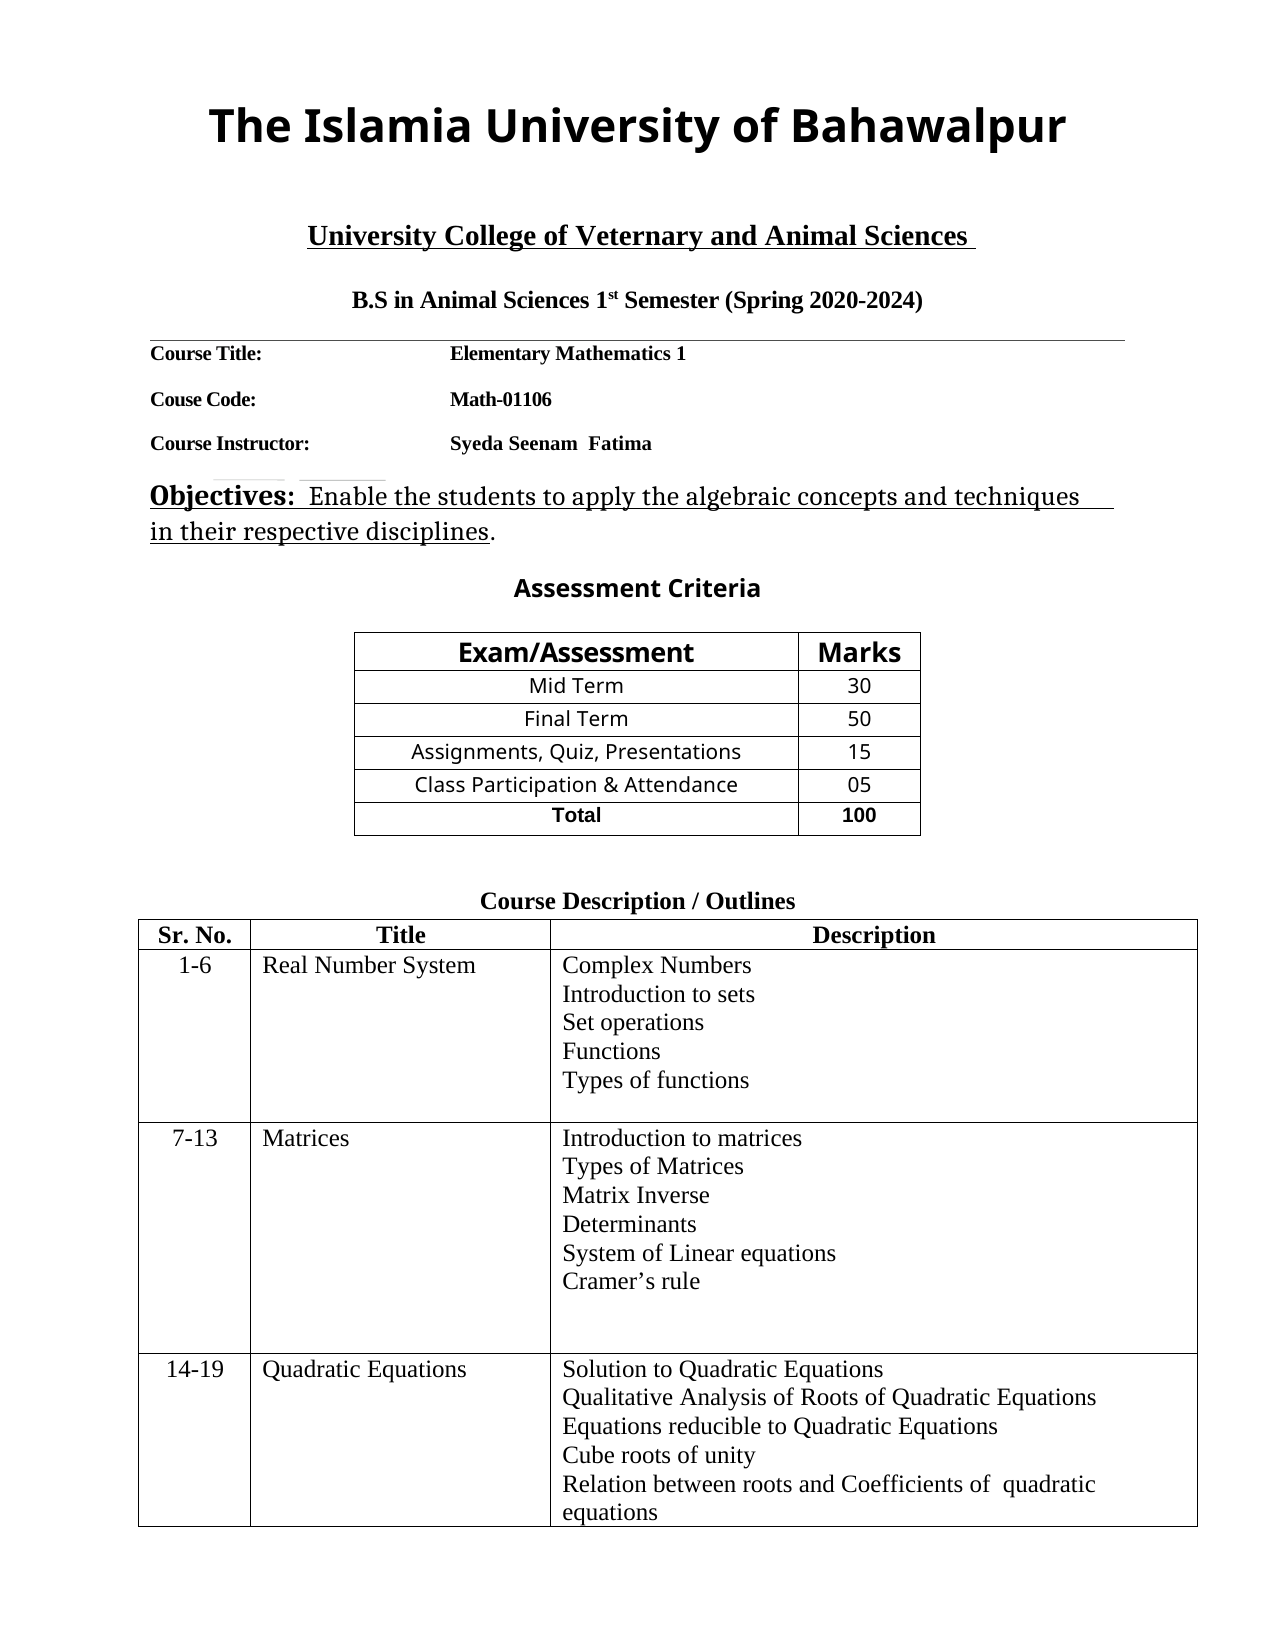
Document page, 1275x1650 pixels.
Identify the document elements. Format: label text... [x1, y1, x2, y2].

table_cell 15 [799, 737, 920, 769]
subtitle The Islamia University of Bahawalpur [150, 94, 1125, 156]
table_cell Matrices [251, 1123, 550, 1353]
table_cell Quadratic Equations [251, 1354, 550, 1526]
table_header Exam/Assessment [355, 633, 798, 670]
table_cell Real Number System [251, 950, 550, 1122]
table_cell 30 [799, 671, 920, 703]
subtitle University College of Veternary and Animal Sciences [150, 218, 1125, 252]
table_cell Mid Term [355, 671, 798, 703]
table_cell Final Term [355, 704, 798, 736]
table_header Marks [799, 633, 920, 670]
table_cell 05 [799, 770, 920, 802]
table_cell Assignments, Quiz, Presentations [355, 737, 798, 769]
table_header Title [251, 920, 550, 949]
table_header Description [551, 920, 1197, 949]
text Course Instructor: Syeda Seenam Fatima [150, 431, 1125, 455]
table_cell Solution to Quadratic Equations Qualitative Analysis of Roots of Quadratic Equations Equations reducible to Quadratic Equations Cube roots of unity Relation between roots and Coefficients of quadratic equations [551, 1354, 1197, 1526]
table_cell 100 [799, 803, 920, 834]
table_cell 14-19 [139, 1354, 250, 1526]
text Course Title: Elementary Mathematics 1 [150, 341, 1125, 365]
text Couse Code: Math-01106 [150, 390, 1125, 410]
table_cell Class Participation & Attendance [355, 770, 798, 802]
text Assessment Criteria [150, 571, 1125, 605]
table_cell 1-6 [139, 950, 250, 1122]
text B.S in Animal Sciences 1st Semester (Spring 2020-2024) [150, 286, 1125, 314]
table_cell 7-13 [139, 1123, 250, 1353]
table_cell Total [355, 803, 798, 834]
table_cell 50 [799, 704, 920, 736]
text Objectives: Enable the students to apply the algebraic concepts and techniques in their respective disciplines. [150, 479, 1125, 547]
table_header Sr. No. [139, 920, 250, 949]
text Course Description / Outlines [150, 886, 1125, 915]
table_cell Complex Numbers Introduction to sets Set operations Functions Types of functions [551, 950, 1197, 1122]
table_cell Introduction to matrices Types of Matrices Matrix Inverse Determinants System of Linear equations Cramer’s rule [551, 1123, 1197, 1353]
